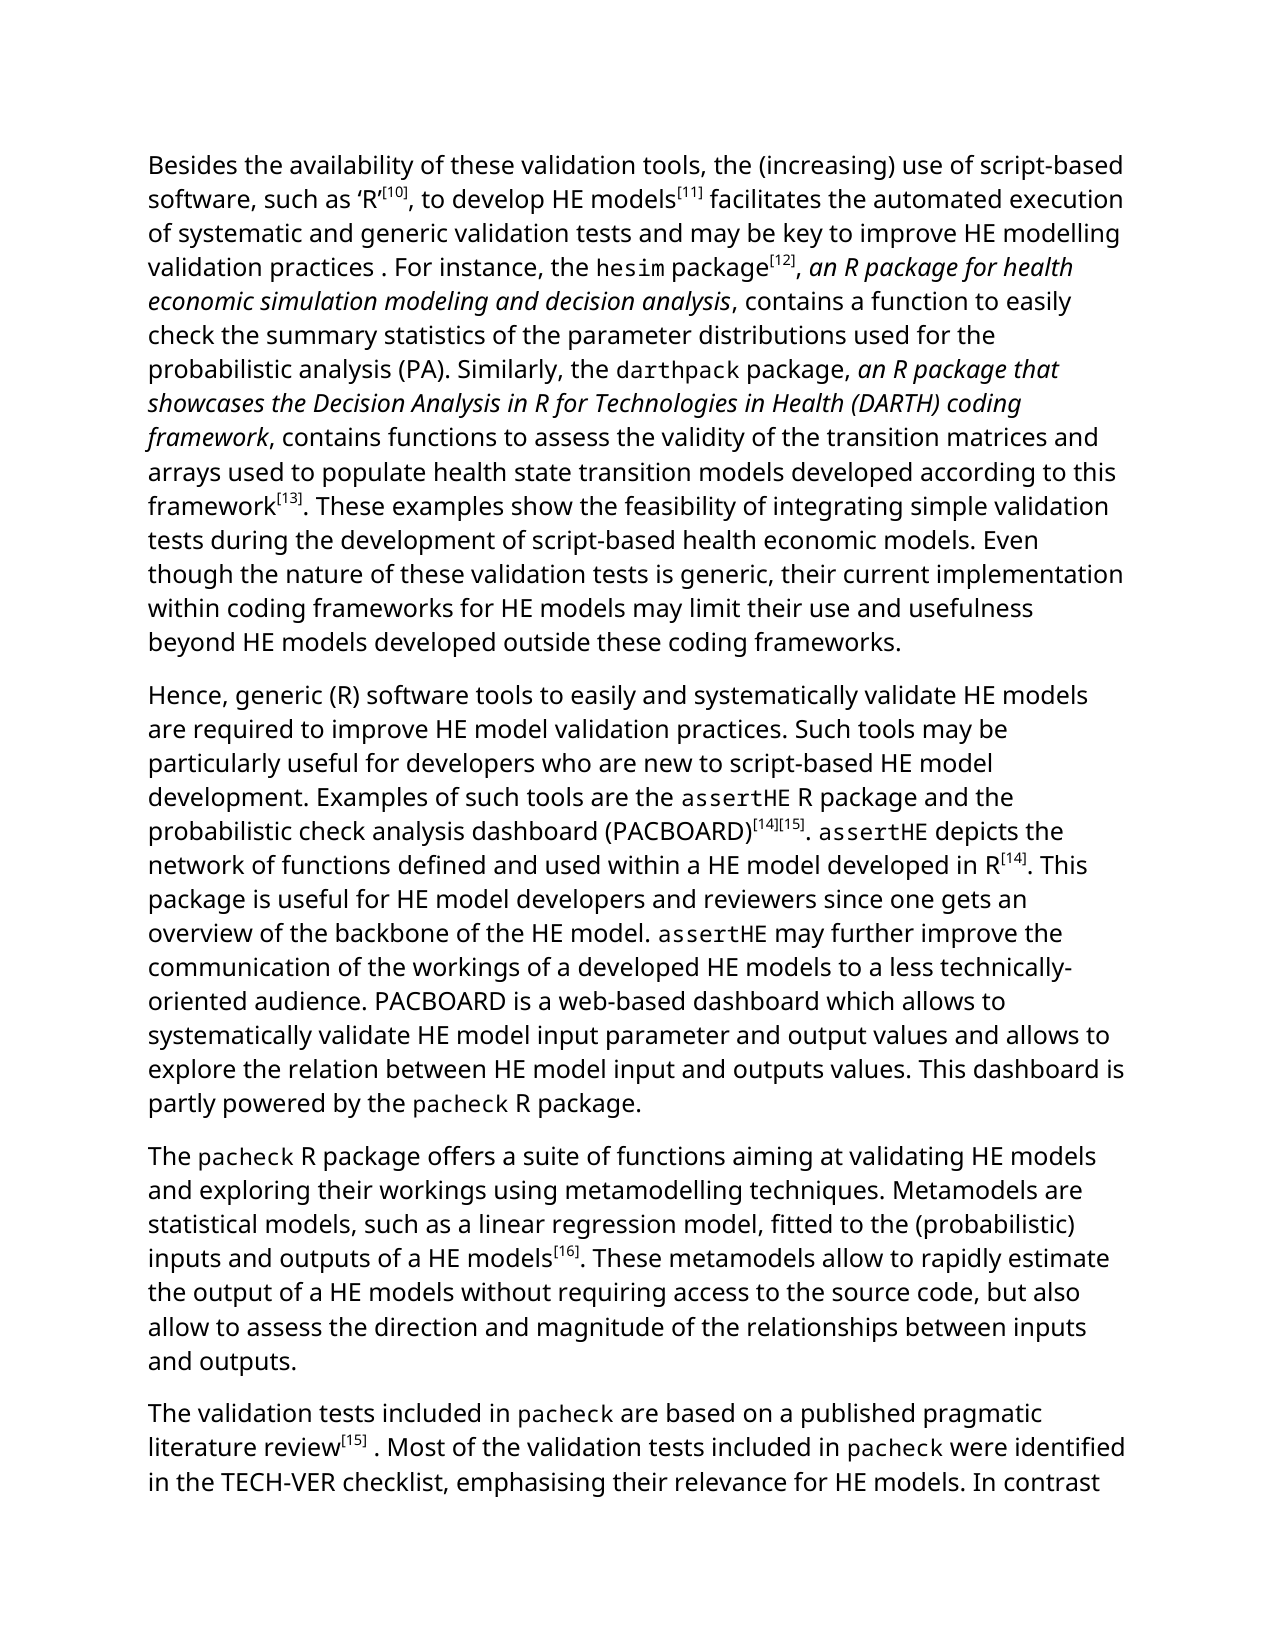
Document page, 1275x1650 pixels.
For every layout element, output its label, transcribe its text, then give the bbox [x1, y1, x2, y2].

text Besides the availability of these validation tools, the (increasing) use of script-based software, such as ‘R’[10], to develop HE models[11] facilitates the automated execution of systematic and generic validation tests and may be key to improve HE modelling validation practices . For instance, the hesim package[12], an R package for health economic simulation modeling and decision analysis, contains a function to easily check the summary statistics of the parameter distributions used for the probabilistic analysis (PA). Similarly, the darthpack package, an R package that showcases the Decision Analysis in R for Technologies in Health (DARTH) coding framework, contains functions to assess the validity of the transition matrices and arrays used to populate health state transition models developed according to this framework[13]. These examples show the feasibility of integrating simple validation tests during the development of script-based health economic models. Even though the nature of these validation tests is generic, their current implementation within coding frameworks for HE models may limit their use and usefulness beyond HE models developed outside these coding frameworks. [148, 148, 1127, 658]
text Hence, generic (R) software tools to easily and systematically validate HE models are required to improve HE model validation practices. Such tools may be particularly useful for developers who are new to script-based HE model development. Examples of such tools are the assertHE R package and the probabilistic check analysis dashboard (PACBOARD)[14][15]. assertHE depicts the network of functions defined and used within a HE model developed in R[14]. This package is useful for HE model developers and reviewers since one gets an overview of the backbone of the HE model. assertHE may further improve the communication of the workings of a developed HE models to a less technically-oriented audience. PACBOARD is a web-based dashboard which allows to systematically validate HE model input parameter and output values and allows to explore the relation between HE model input and outputs values. This dashboard is partly powered by the pacheck R package. [148, 677, 1127, 1120]
text The pacheck R package offers a suite of functions aiming at validating HE models and exploring their workings using metamodelling techniques. Metamodels are statistical models, such as a linear regression model, fitted to the (probabilistic) inputs and outputs of a HE models[16]. These metamodels allow to rapidly estimate the output of a HE models without requiring access to the source code, but also allow to assess the direction and magnitude of the relationships between inputs and outputs. [148, 1139, 1127, 1377]
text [148, 1396, 1127, 1498]
